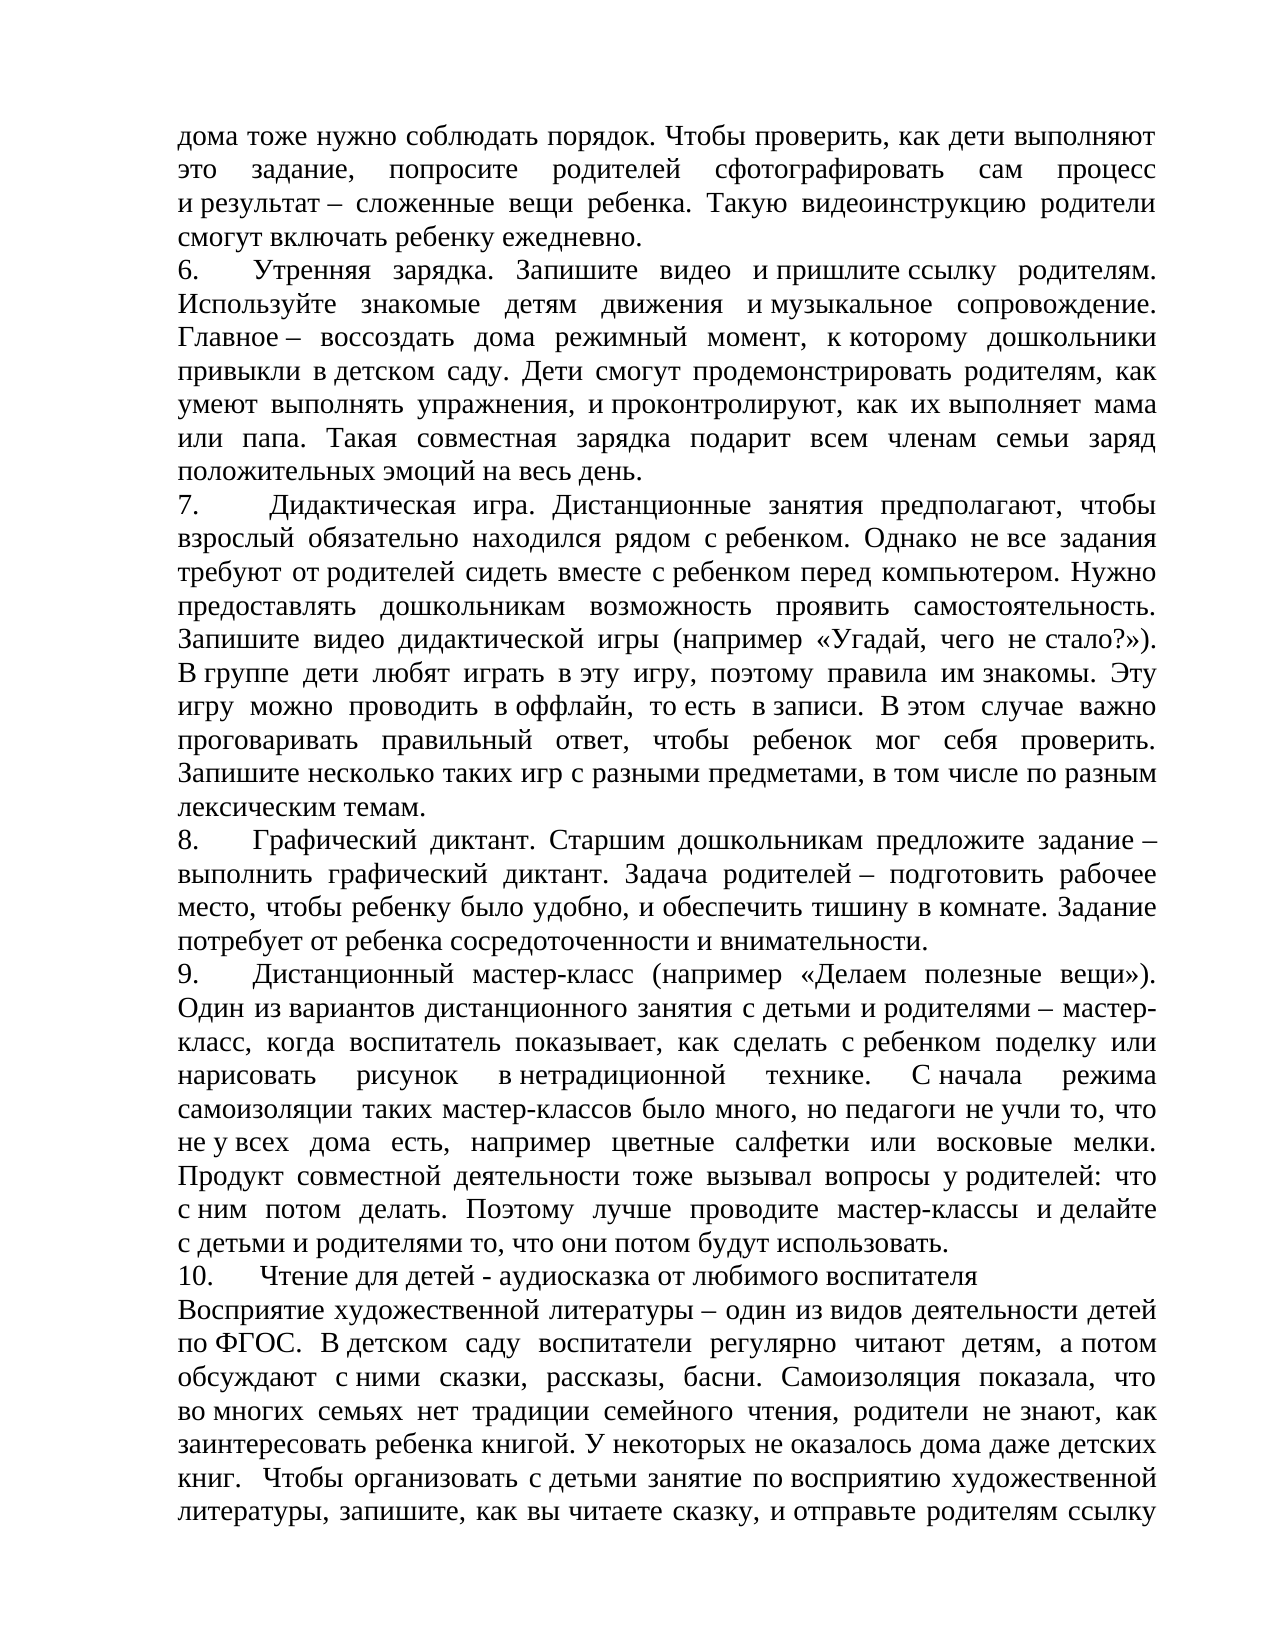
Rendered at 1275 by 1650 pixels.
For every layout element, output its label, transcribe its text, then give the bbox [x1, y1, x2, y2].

list Дистанционный мастер-класс (например «Делаем полезные вещи»). Один из вариантов дистанционного занятия с детьми и родителями – мастер-класс, когда воспитатель показывает, как сделать с ребенком поделку или нарисовать рисунок в нетрадиционной технике. С начала режима самоизоляции таких мастер-классов было много, но педагоги не учли то, что не у всех дома есть, например цветные салфетки или восковые мелки. Продукт совместной деятельности тоже вызывал вопросы у родителей: что с ним потом делать. Поэтому лучше проводите мастер-классы и делайте с детьми и родителями то, что они потом будут использовать. [177, 957, 1157, 1258]
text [177, 1292, 1157, 1527]
list Дидактическая игра. Дистанционные занятия предполагают, чтобы взрослый обязательно находился рядом с ребенком. Однако не все задания требуют от родителей сидеть вместе с ребенком перед компьютером. Нужно предоставлять дошкольникам возможность проявить самостоятельность. Запишите видео дидактической игры (например «Угадай, чего не стало?»). В группе дети любят играть в эту игру, поэтому правила им знакомы. Эту игру можно проводить в оффлайн, то есть в записи. В этом случае важно проговаривать правильный ответ, чтобы ребенок мог себя проверить. Запишите несколько таких игр с разными предметами, в том числе по разным лексическим темам. [177, 487, 1157, 822]
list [177, 118, 1157, 252]
list Утренняя зарядка. Запишите видео и пришлите ссылку родителям. Используйте знакомые детям движения и музыкальное сопровождение. Главное – воссоздать дома режимный момент, к которому дошкольники привыкли в детском саду. Дети смогут продемонстрировать родителям, как умеют выполнять упражнения, и проконтролируют, как их выполняет мама или папа. Такая совместная зарядка подарит всем членам семьи заряд положительных эмоций на весь день. [177, 252, 1157, 487]
list Чтение для детей - аудиосказка от любимого воспитателя [177, 1258, 1157, 1292]
list Графический диктант. Старшим дошкольникам предложите задание – выполнить графический диктант. Задача родителей – подготовить рабочее место, чтобы ребенку было удобно, и обеспечить тишину в комнате. Задание потребует от ребенка сосредоточенности и внимательности. [177, 822, 1157, 957]
